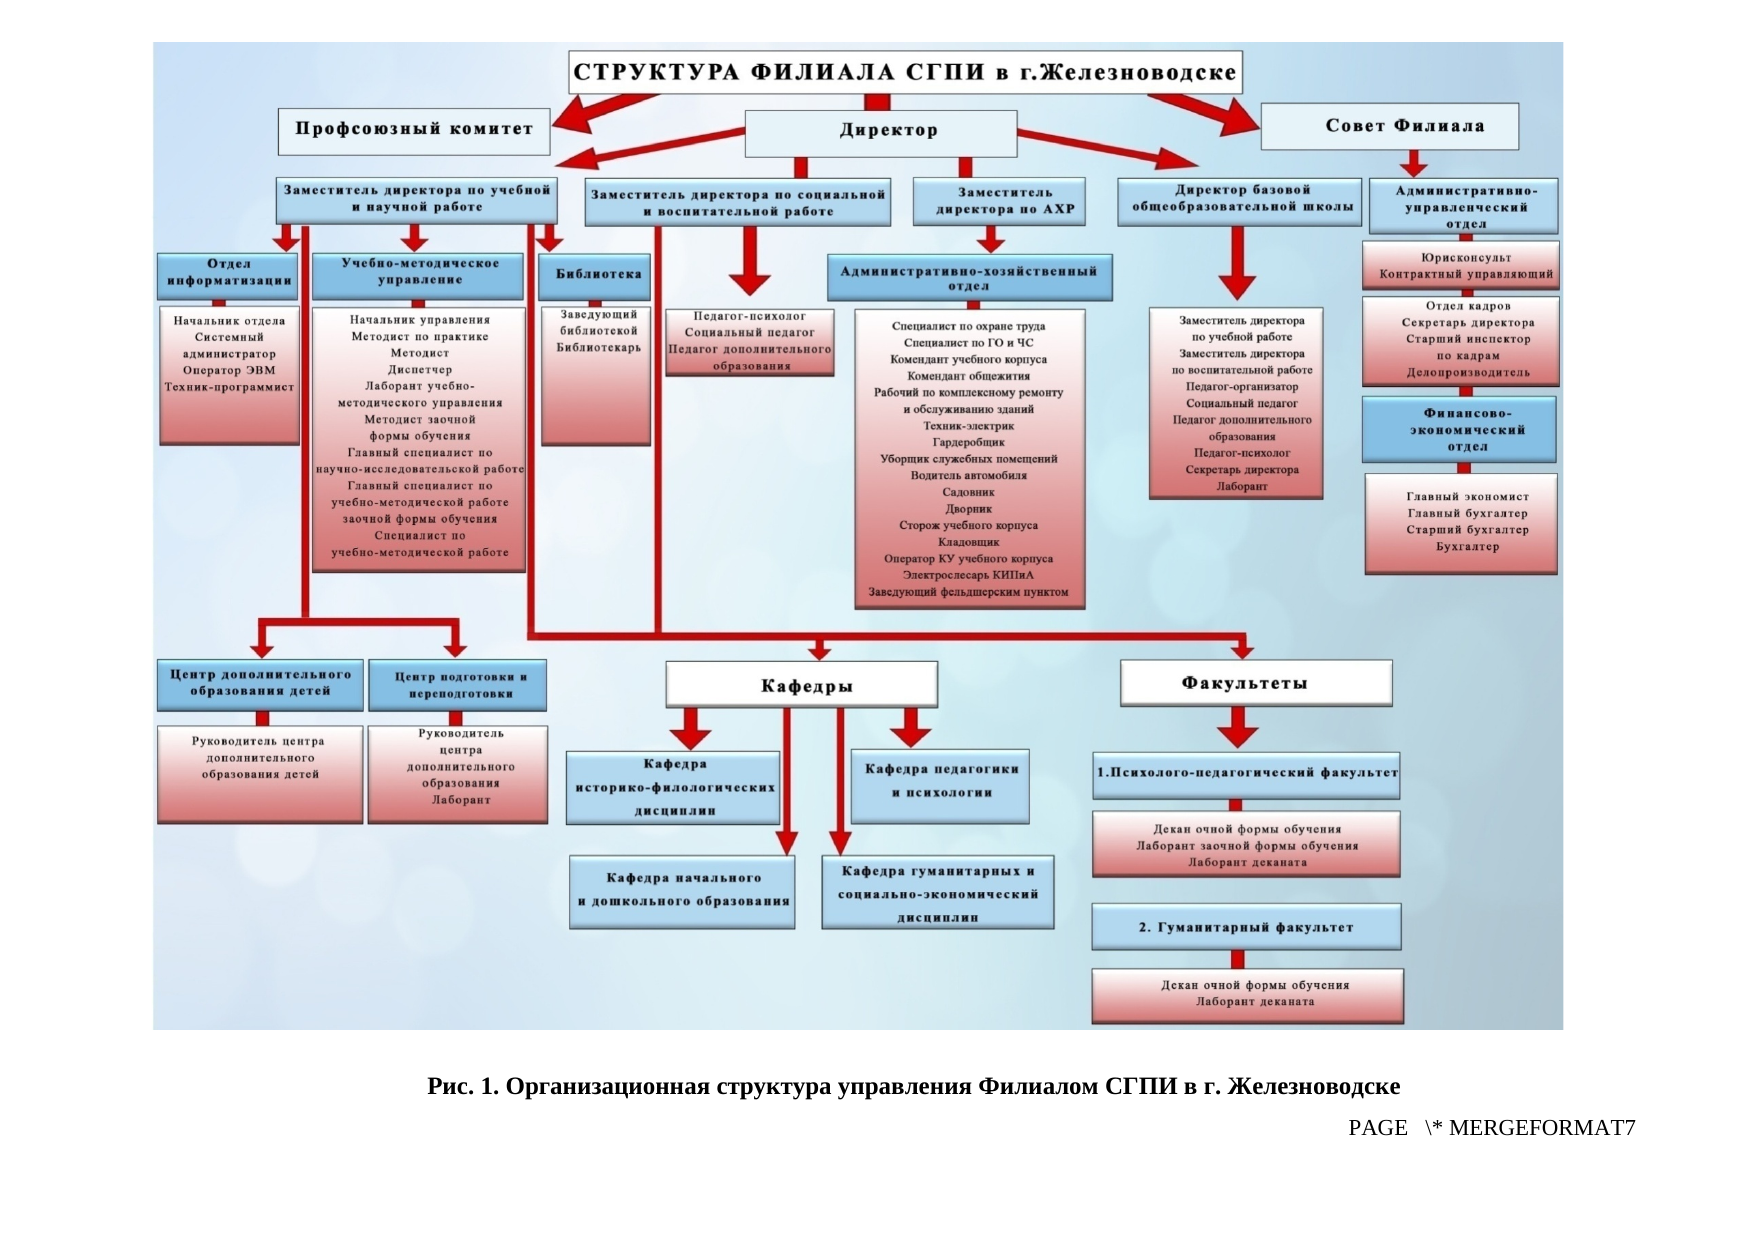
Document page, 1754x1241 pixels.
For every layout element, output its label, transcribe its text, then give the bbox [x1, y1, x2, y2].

picture [151, 42, 1564, 1030]
text Рис. 1. Организационная структура управления Филиалом СГПИ в г. Железноводске [118, 1071, 1636, 1100]
